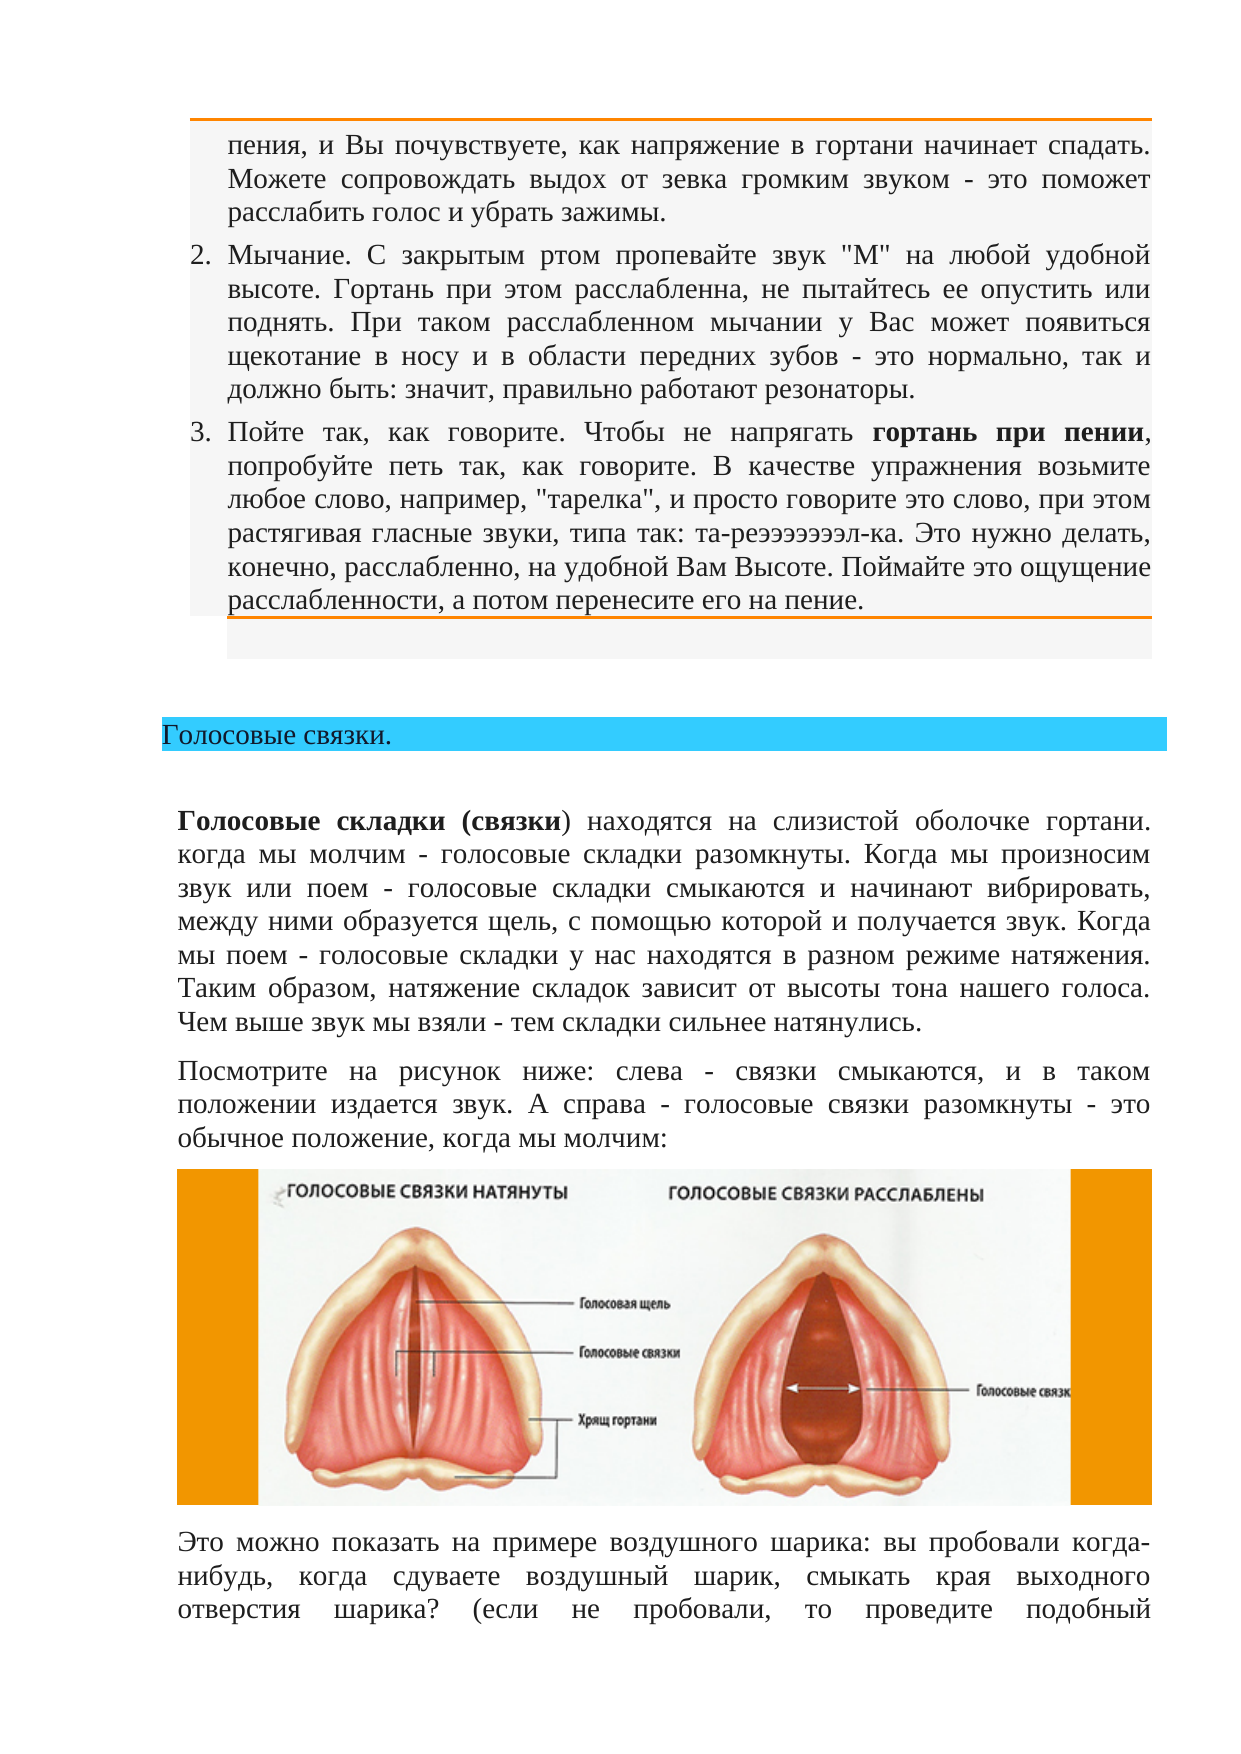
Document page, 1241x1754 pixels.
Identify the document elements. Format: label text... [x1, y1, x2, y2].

subtitle Голосовые связки. [162, 717, 1167, 751]
list Пойте так, как говорите. Чтобы не напрягать гортань при пении, попробуйте петь так, как говорите. В качестве упражнения возьмите любое слово, например, "тарелка", и просто говорите это слово, при этом растягивая гласные звуки, типа так: та-реэээээээл-ка. Это нужно делать, конечно, расслабленно, на удобной Вам Высоте. Поймайте это ощущение расслабленности, а потом перенесите его на пение. [190, 405, 1152, 616]
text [177, 1524, 1152, 1625]
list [190, 121, 1152, 228]
text Голосовые складки (связки) находятся на слизистой оболочке гортани. когда мы молчим - голосовые складки разомкнуты. Когда мы произносим звук или поем - голосовые складки смыкаются и начинают вибрировать, между ними образуется щель, с помощью которой и получается звук. Когда мы поем - голосовые складки у нас находятся в разном режиме натяжения. Таким образом, натяжение складок зависит от высоты тона нашего голоса. Чем выше звук мы взяли - тем складки сильнее натянулись. [177, 803, 1152, 1037]
list Мычание. С закрытым ртом пропевайте звук "М" на любой удобной высоте. Гортань при этом расслабленна, не пытайтесь ее опустить или поднять. При таком расслабленном мычании у Вас может появиться щекотание в носу и в области передних зубов - это нормально, так и должно быть: значит, правильно работают резонаторы. [190, 228, 1152, 405]
picture [258, 1169, 1071, 1506]
text Посмотрите на рисунок ниже: слева - связки смыкаются, и в таком положении издается звук. А справа - голосовые связки разомкнуты - это обычное положение, когда мы молчим: [177, 1053, 1152, 1154]
